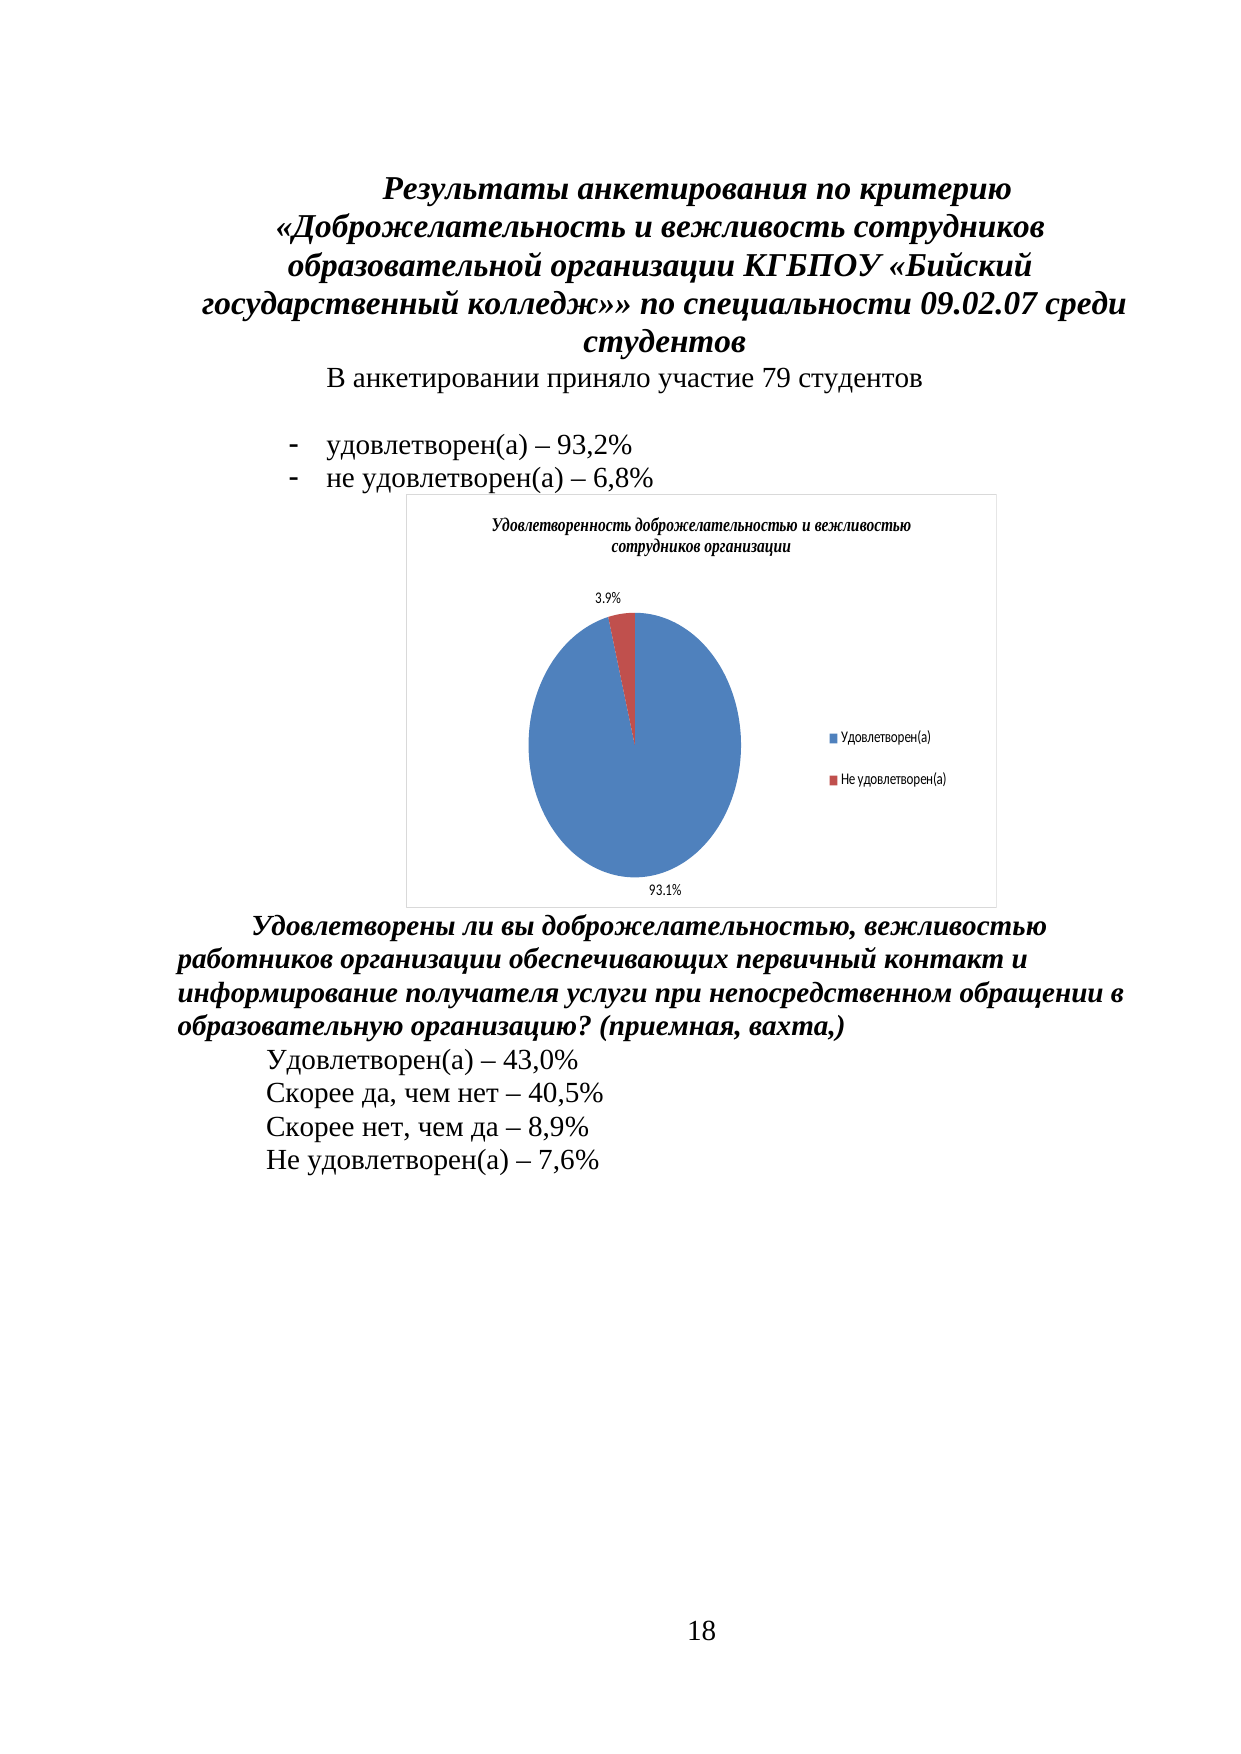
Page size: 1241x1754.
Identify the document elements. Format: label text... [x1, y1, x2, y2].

subtitle Результаты анкетирования по критерию «Доброжелательность и вежливость сотрудников образовательной организации КГБПОУ «Бийский государственный колледж»» по специальности 09.02.07 среди студентов [177, 168, 1152, 360]
list В анкетировании приняло участие 79 студентов [326, 360, 1152, 393]
text Не удовлетворен(а) – 7,6% [177, 1142, 1152, 1176]
text Удовлетворен(а) – 43,0% [177, 1042, 1152, 1075]
text Удовлетворены ли вы доброжелательностью, вежливостью работников организации обеспечивающих первичный контакт и информирование получателя услуги при непосредственном обращении в образовательную организацию? (приемная, вахта,) [177, 908, 1152, 1042]
text Скорее нет, чем да – 8,9% [177, 1109, 1152, 1142]
text Скорее да, чем нет – 40,5% [177, 1075, 1152, 1109]
list удовлетворен(а) – 93,2% [288, 427, 1152, 461]
list не удовлетворен(а) – 6,8% [288, 461, 1152, 494]
